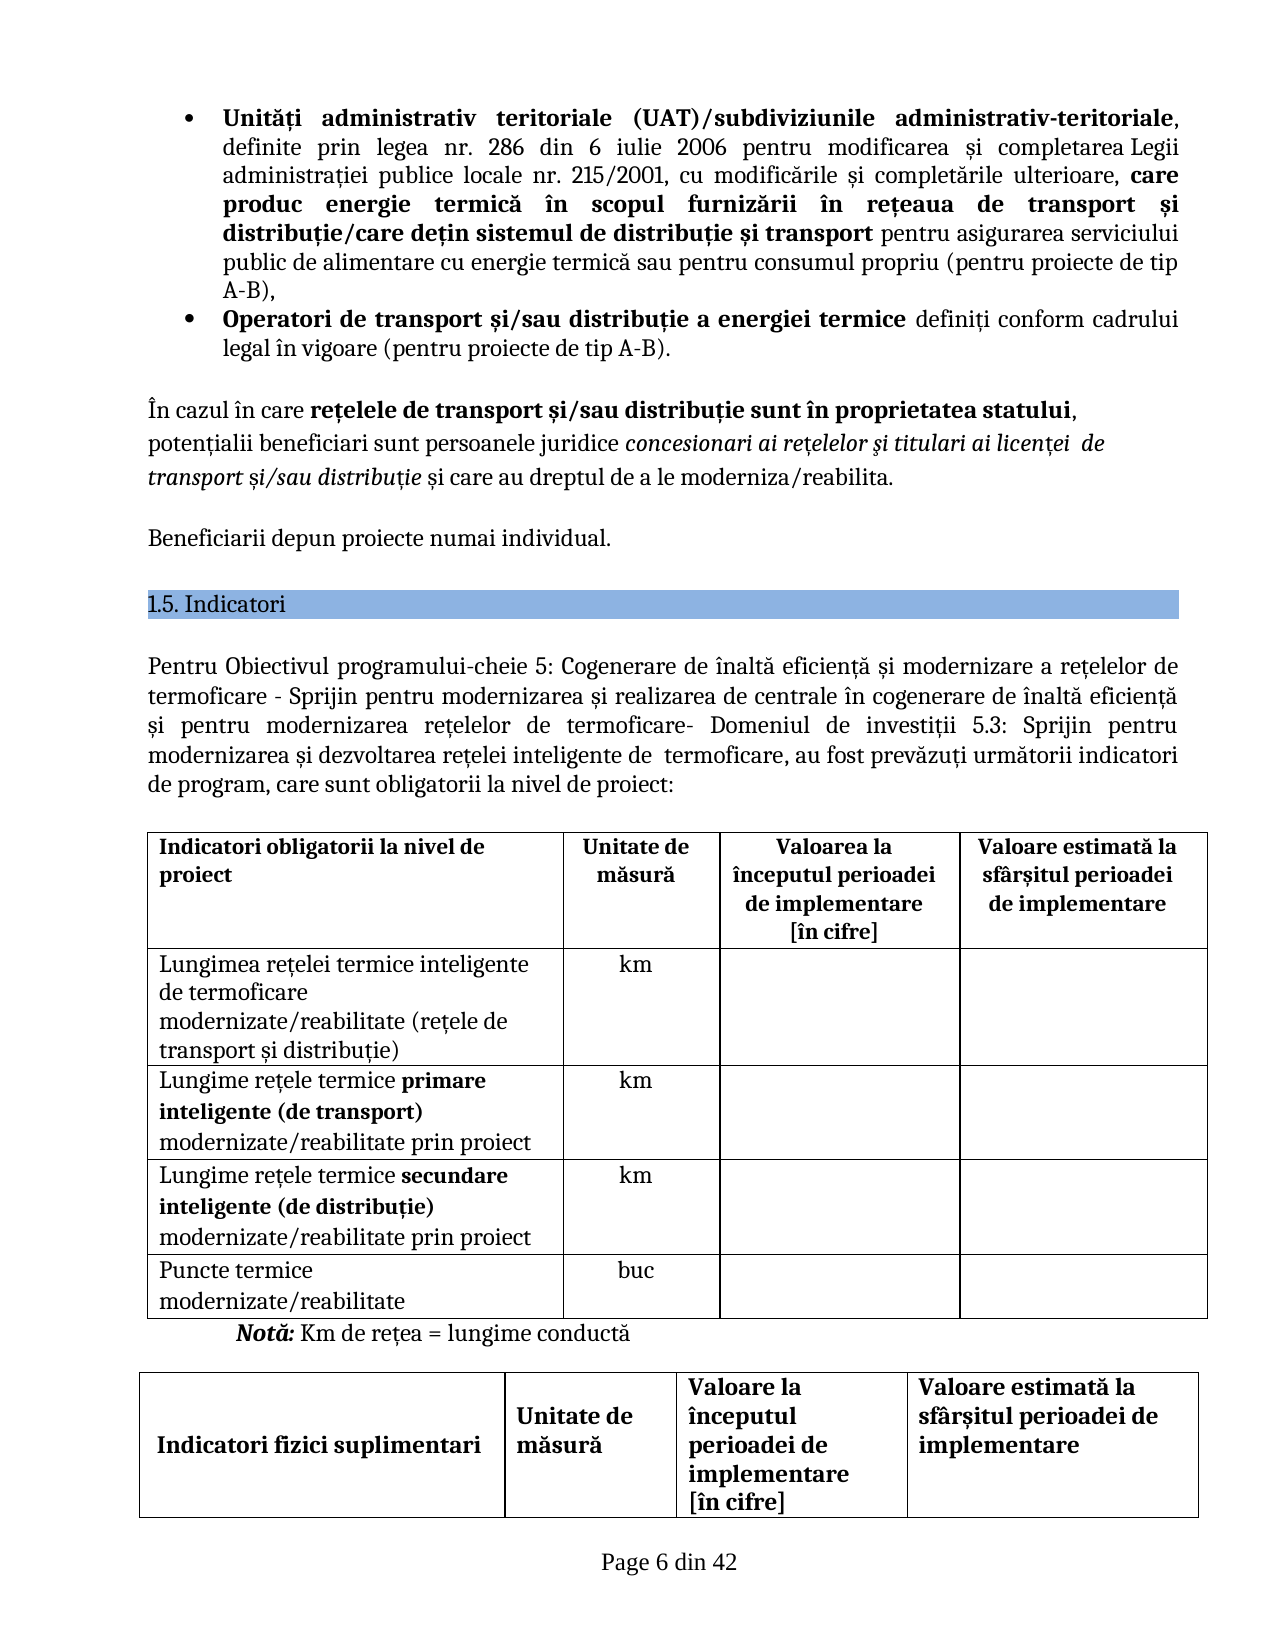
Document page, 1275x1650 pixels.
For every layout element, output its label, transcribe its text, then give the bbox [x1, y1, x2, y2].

table_header Valoarea la începutul perioadei de implementare [în cifre] [721, 833, 959, 948]
table_cell [961, 949, 1207, 1064]
text În cazul în care rețelele de transport și/sau distribuție sunt în proprietatea statului, potențialii beneficiari sunt persoanele juridice concesionari ai rețelelor şi titulari ai licenței de transport și/sau distribuție şi care au dreptul de a le moderniza/reabilita. [148, 396, 1179, 491]
table_cell km [564, 949, 719, 1064]
table_header Indicatori fizici suplimentari [140, 1373, 504, 1517]
table_header Unitate de măsură [564, 833, 719, 948]
table_header Valoare estimată la sfârșitul perioadei de implementare [961, 833, 1207, 948]
table_cell buc [564, 1255, 719, 1318]
table_cell km [564, 1160, 719, 1254]
list Unități administrativ teritoriale (UAT)/subdiviziunile administrativ-teritoriale, definite prin legea nr. 286 din 6 iulie 2006 pentru modificarea şi completarea Legii administrației publice locale nr. 215/2001, cu modificările și completările ulterioare, care produc energie termică în scopul furnizării în rețeaua de transport şi distribuție/care dețin sistemul de distribuție și transport pentru asigurarea serviciului public de alimentare cu energie termică sau pentru consumul propriu (pentru proiecte de tip A-B), [185, 104, 1179, 305]
table_cell [721, 1066, 959, 1159]
table_cell [721, 1160, 959, 1254]
table_cell [721, 1255, 959, 1318]
table_cell km [564, 1066, 719, 1159]
table_cell Lungime rețele termice secundare inteligente (de distribuție) modernizate/reabilitate prin proiect [148, 1160, 563, 1254]
table_cell Lungimea rețelei termice inteligente de termoficare modernizate/reabilitate (rețele de transport și distribuție) [148, 949, 563, 1064]
table_cell Lungime rețele termice primare inteligente (de transport) modernizate/reabilitate prin proiect [148, 1066, 563, 1159]
table_header Valoare estimată la sfârșitul perioadei de implementare [908, 1373, 1198, 1517]
text Notă: Km de rețea = lungime conductă [236, 1319, 1179, 1348]
table_cell [721, 949, 959, 1064]
text Beneficiarii depun proiecte numai individual. [148, 524, 1179, 553]
table_cell [961, 1255, 1207, 1318]
list Operatori de transport și/sau distribuție a energiei termice definiți conform cadrului legal în vigoare (pentru proiecte de tip A-B). [185, 305, 1179, 362]
table_cell Puncte termice modernizate/reabilitate [148, 1255, 563, 1318]
table_cell [961, 1066, 1207, 1159]
subtitle 1.5. Indicatori [148, 590, 1179, 619]
text Pentru Obiectivul programului-cheie 5: Cogenerare de înaltă eficiență și modernizare a rețelelor de termoficare - Sprijin pentru modernizarea și realizarea de centrale în cogenerare de înaltă eficiență și pentru modernizarea rețelelor de termoficare- Domeniul de investiții 5.3: Sprijin pentru modernizarea și dezvoltarea rețelei inteligente de termoficare, au fost prevăzuți următorii indicatori de program, care sunt obligatorii la nivel de proiect: [148, 652, 1179, 799]
table_header Indicatori obligatorii la nivel de proiect [148, 833, 563, 948]
table_header Unitate de măsură [506, 1373, 676, 1517]
table_cell [961, 1160, 1207, 1254]
table_header Valoare la începutul perioadei de implementare [în cifre] [677, 1373, 907, 1517]
